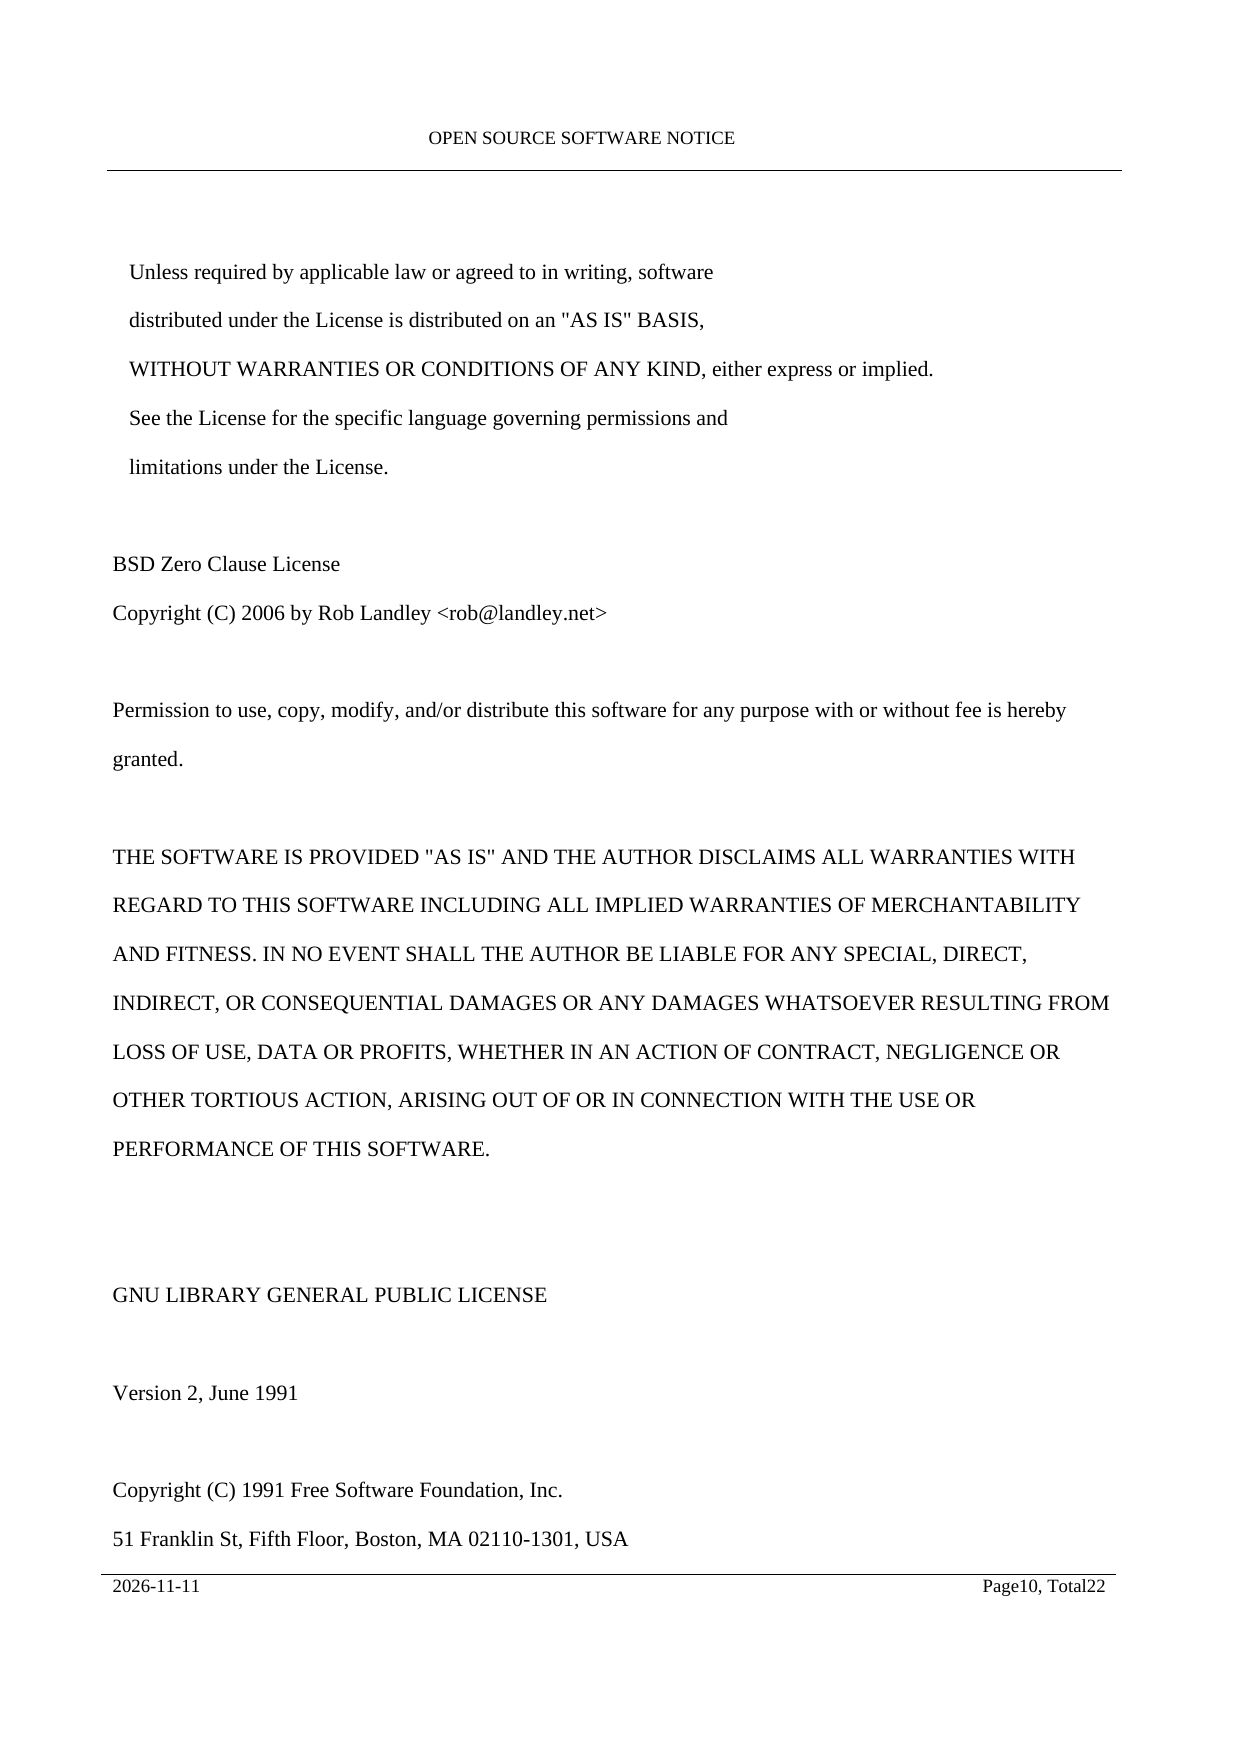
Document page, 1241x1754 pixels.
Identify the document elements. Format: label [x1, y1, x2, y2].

text [112, 206, 1128, 1555]
